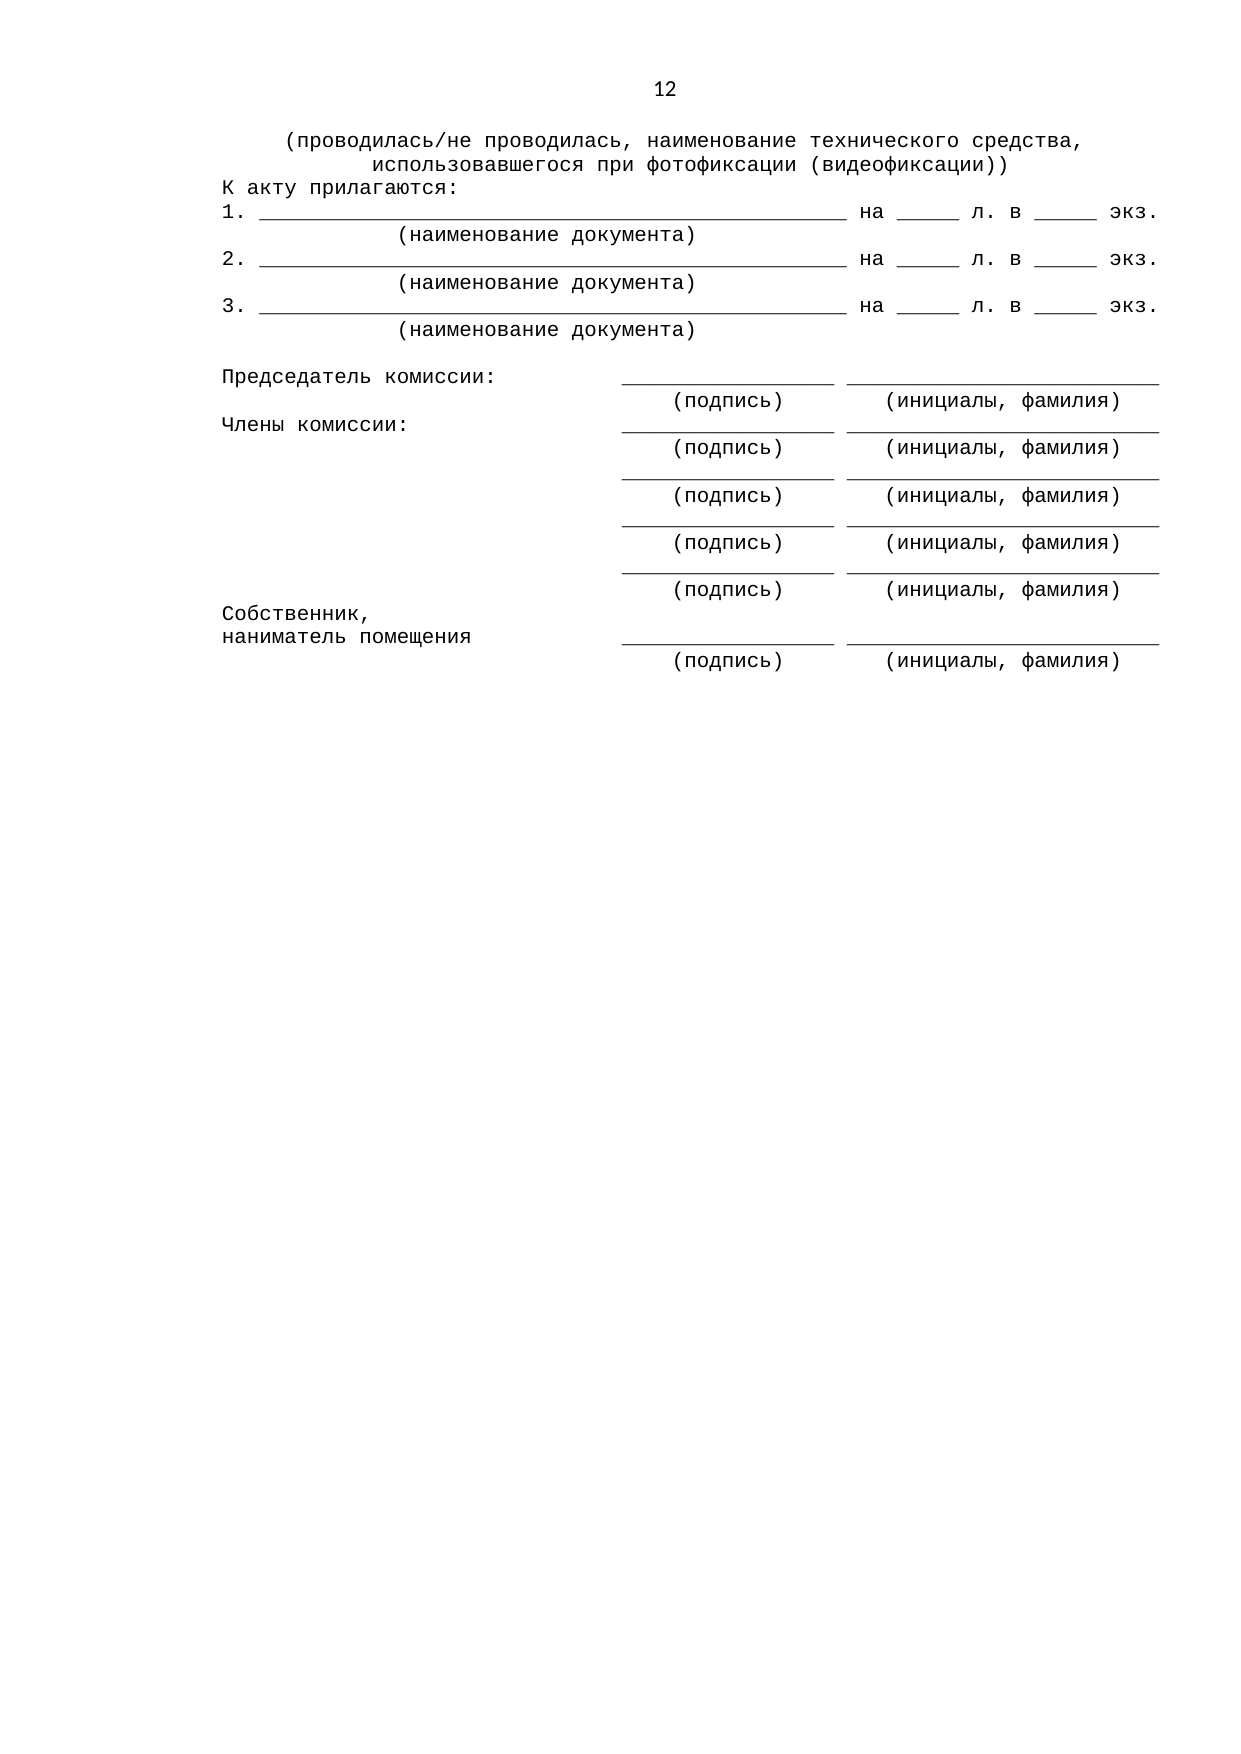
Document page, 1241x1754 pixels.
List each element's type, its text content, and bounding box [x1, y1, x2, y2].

text _________________ _________________________ [222, 461, 1181, 484]
text (наименование документа) [222, 272, 1181, 295]
text наниматель помещения _________________ _________________________ [222, 626, 1181, 650]
text К акту прилагаются: [222, 177, 1181, 201]
text использовавшегося при фотофиксации (видеофиксации)) [222, 153, 1181, 177]
text _________________ _________________________ [222, 508, 1181, 532]
text Собственник, [222, 603, 1181, 626]
text (подпись) (инициалы, фамилия) [222, 484, 1181, 508]
text (подпись) (инициалы, фамилия) [222, 437, 1181, 461]
text (наименование документа) [222, 319, 1181, 343]
text 2. _______________________________________________ на _____ л. в _____ экз. [222, 248, 1181, 272]
text _________________ _________________________ [222, 556, 1181, 579]
text 3. _______________________________________________ на _____ л. в _____ экз. [222, 295, 1181, 319]
text (подпись) (инициалы, фамилия) [222, 579, 1181, 603]
text (проводилась/не проводилась, наименование технического средства, [222, 130, 1181, 153]
text Председатель комиссии: _________________ _________________________ [222, 366, 1181, 390]
text Члены комиссии: _________________ _________________________ [222, 414, 1181, 437]
text (подпись) (инициалы, фамилия) [222, 650, 1181, 674]
text (подпись) (инициалы, фамилия) [222, 390, 1181, 414]
text 1. _______________________________________________ на _____ л. в _____ экз. [222, 201, 1181, 224]
text (наименование документа) [222, 224, 1181, 248]
text (подпись) (инициалы, фамилия) [222, 532, 1181, 556]
